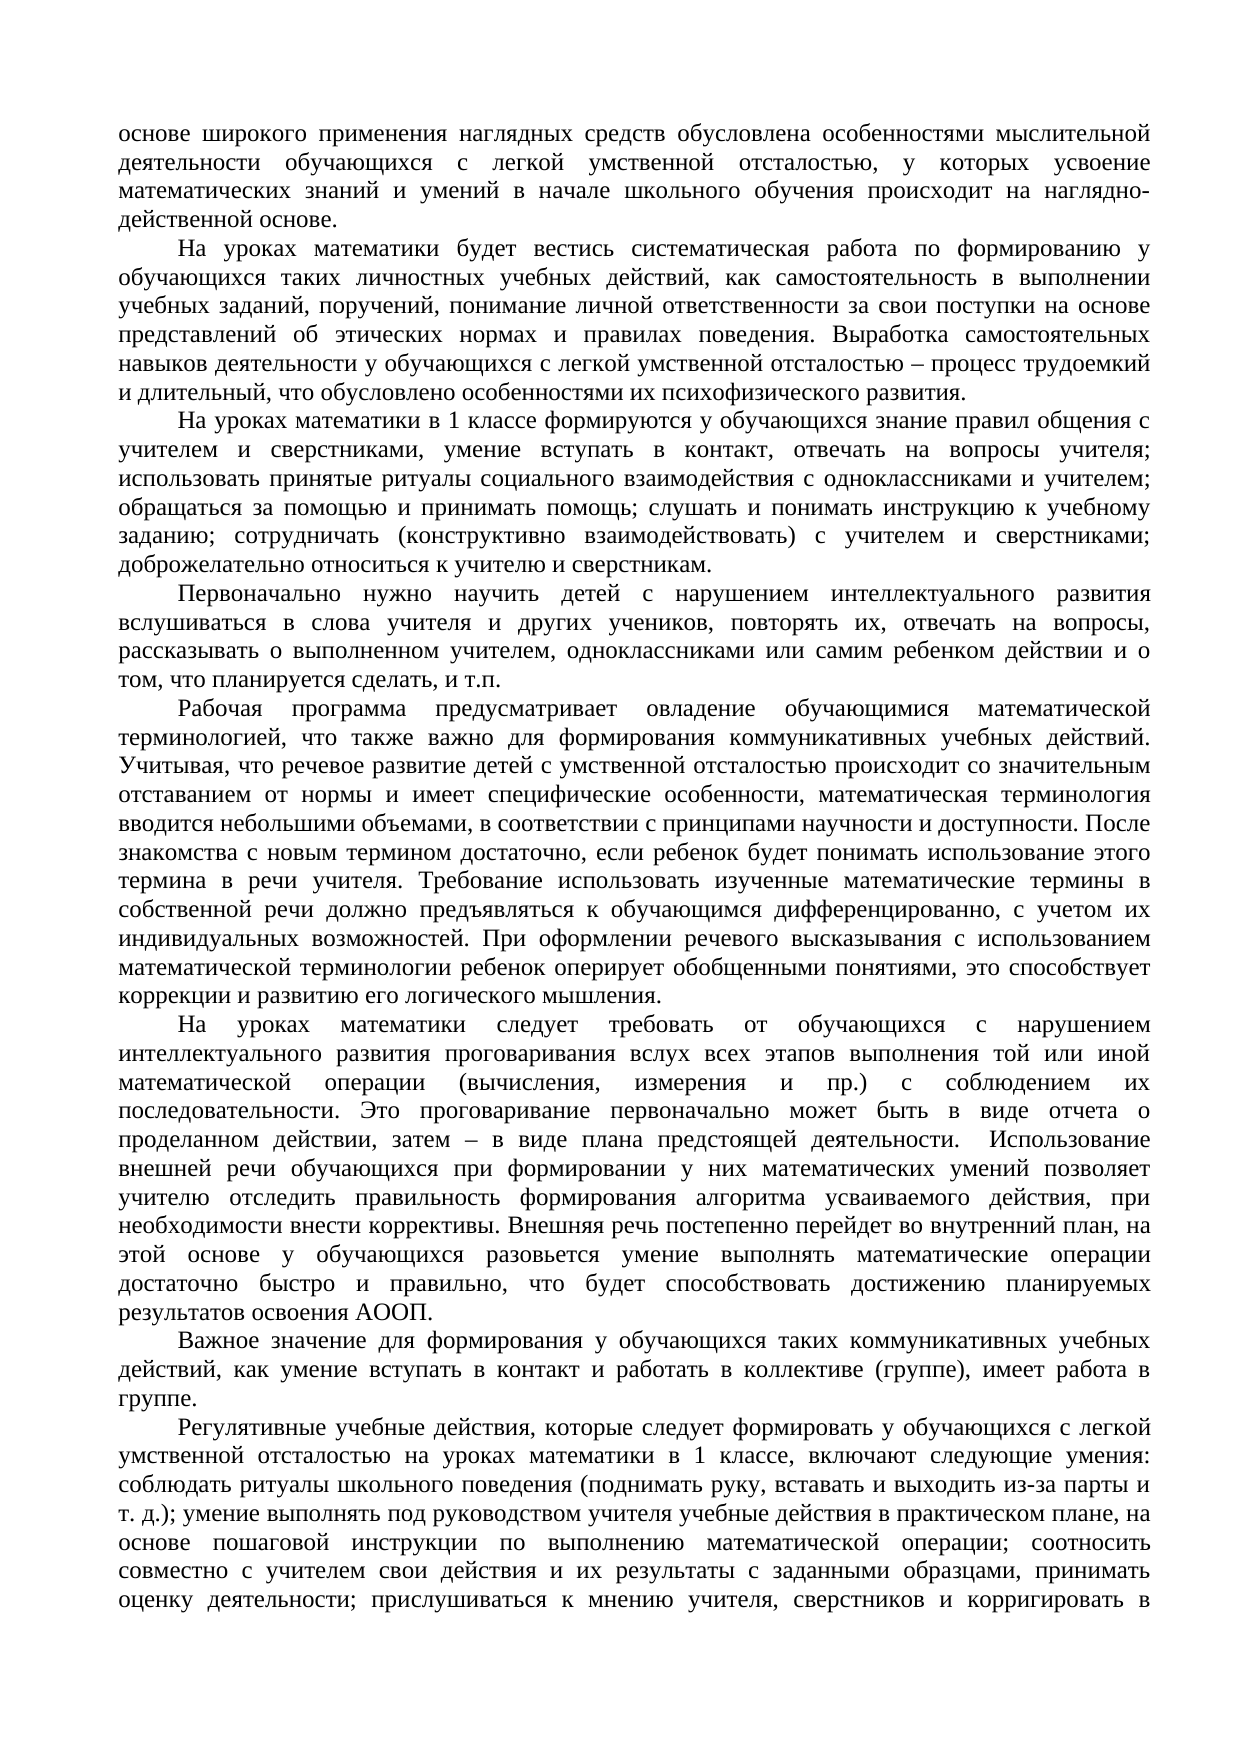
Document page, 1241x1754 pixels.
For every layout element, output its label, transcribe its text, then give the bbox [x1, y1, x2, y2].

text Важное значение для формирования у обучающихся таких коммуникативных учебных действий, как умение вступать в контакт и работать в коллективе (группе), имеет работа в группе. [118, 1326, 1152, 1412]
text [118, 118, 1152, 233]
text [118, 1412, 1152, 1613]
text На уроках математики в 1 классе формируются у обучающихся знание правил общения с учителем и сверстниками, умение вступать в контакт, отвечать на вопросы учителя; использовать принятые ритуалы социального взаимодействия с одноклассниками и учителем; обращаться за помощью и принимать помощь; слушать и понимать инструкцию к учебному заданию; сотрудничать (конструктивно взаимодействовать) с учителем и сверстниками; доброжелательно относиться к учителю и сверстникам. [118, 406, 1152, 578]
text Первоначально нужно научить детей с нарушением интеллектуального развития вслушиваться в слова учителя и других учеников, повторять их, отвечать на вопросы, рассказывать о выполненном учителем, одноклассниками или самим ребенком действии и о том, что планируется сделать, и т.п. [118, 578, 1152, 693]
text Рабочая программа предусматривает овладение обучающимися математической терминологией, что также важно для формирования коммуникативных учебных действий. Учитывая, что речевое развитие детей с умственной отсталостью происходит со значительным отставанием от нормы и имеет специфические особенности, математическая терминология вводится небольшими объемами, в соответствии с принципами научности и доступности. После знакомства с новым термином достаточно, если ребенок будет понимать использование этого термина в речи учителя. Требование использовать изученные математические термины в собственной речи должно предъявляться к обучающимся дифференцированно, с учетом их индивидуальных возможностей. При оформлении речевого высказывания с использованием математической терминологии ребенок оперирует обобщенными понятиями, это способствует коррекции и развитию его логического мышления. [118, 693, 1152, 1009]
text На уроках математики следует требовать от обучающихся с нарушением интеллектуального развития проговаривания вслух всех этапов выполнения той или иной математической операции (вычисления, измерения и пр.) с соблюдением их последовательности. Это проговаривание первоначально может быть в виде отчета о проделанном действии, затем – в виде плана предстоящей деятельности. Использование внешней речи обучающихся при формировании у них математических умений позволяет учителю отследить правильность формирования алгоритма усваиваемого действия, при необходимости внести коррективы. Внешняя речь постепенно перейдет во внутренний план, на этой основе у обучающихся разовьется умение выполнять математические операции достаточно быстро и правильно, что будет способствовать достижению планируемых результатов освоения АООП. [118, 1009, 1152, 1326]
text На уроках математики будет вестись систематическая работа по формированию у обучающихся таких личностных учебных действий, как самостоятельность в выполнении учебных заданий, поручений, понимание личной ответственности за свои поступки на основе представлений об этических нормах и правилах поведения. Выработка самостоятельных навыков деятельности у обучающихся с легкой умственной отсталостью – процесс трудоемкий и длительный, что обусловлено особенностями их психофизического развития. [118, 233, 1152, 406]
